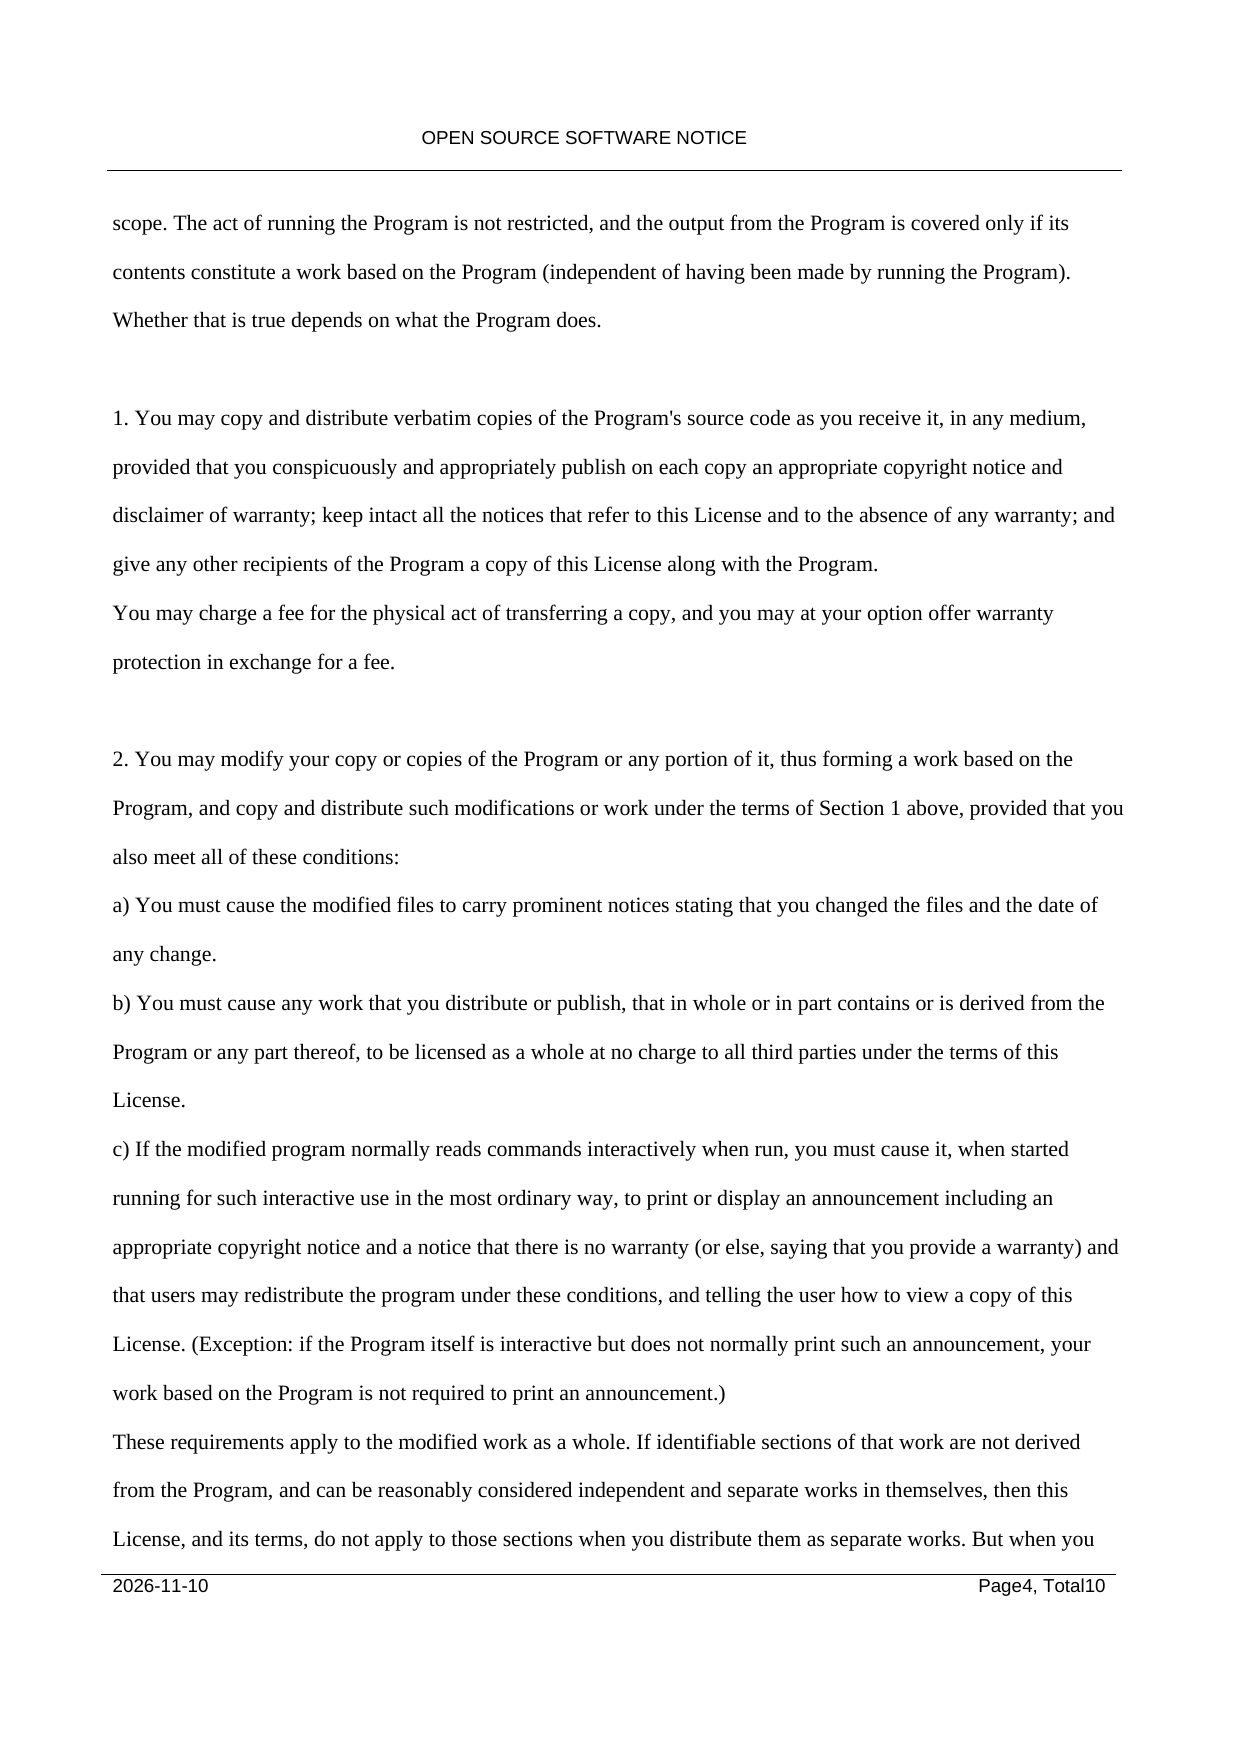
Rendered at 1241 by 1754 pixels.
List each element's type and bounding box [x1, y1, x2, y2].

text [112, 206, 1128, 1555]
